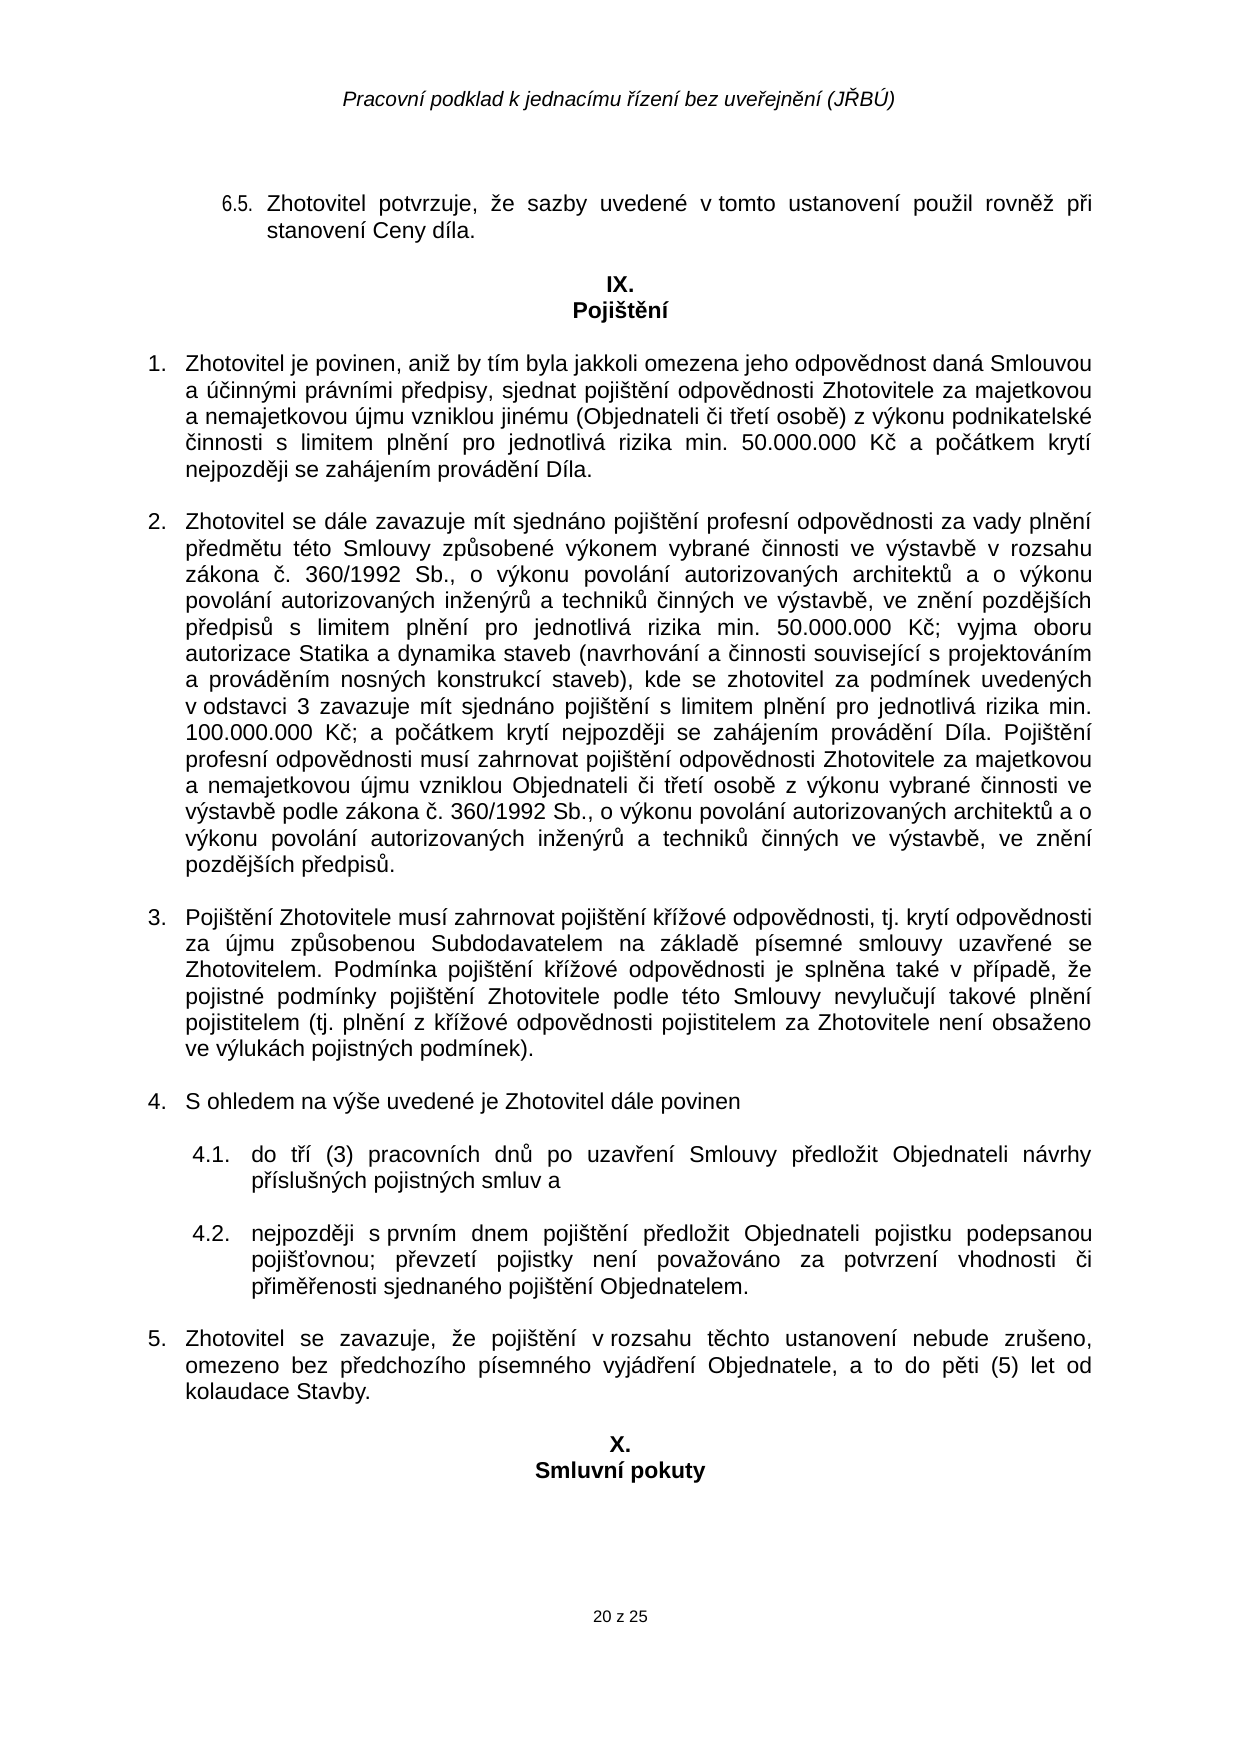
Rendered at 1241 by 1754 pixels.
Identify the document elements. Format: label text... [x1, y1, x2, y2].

text Pojištění [148, 297, 1093, 324]
list nejpozději s prvním dnem pojištění předložit Objednateli pojistku podepsanou pojišťovnou; převzetí pojistky není považováno za potvrzení vhodnosti či přiměřenosti sjednaného pojištění Objednatelem. [192, 1220, 1093, 1299]
text X. [148, 1431, 1093, 1457]
text Smluvní pokuty [148, 1457, 1093, 1483]
list do tří (3) pracovních dnů po uzavření Smlouvy předložit Objednateli návrhy příslušných pojistných smluv a [192, 1141, 1093, 1193]
list Zhotovitel se zavazuje, že pojištění v rozsahu těchto ustanovení nebude zrušeno, omezeno bez předchozího písemného vyjádření Objednatele, a to do pěti (5) let od kolaudace Stavby. [148, 1325, 1093, 1404]
list Zhotovitel potvrzuje, že sazby uvedené v tomto ustanovení použil rovněž při stanovení Ceny díla. [222, 190, 1093, 243]
list Pojištění Zhotovitele musí zahrnovat pojištění křížové odpovědnosti, tj. krytí odpovědnosti za újmu způsobenou Subdodavatelem na základě písemné smlouvy uzavřené se Zhotovitelem. Podmínka pojištění křížové odpovědnosti je splněna také v případě, že pojistné podmínky pojištění Zhotovitele podle této Smlouvy nevylučují takové plnění pojistitelem (tj. plnění z křížové odpovědnosti pojistitelem za Zhotovitele není obsaženo ve výlukách pojistných podmínek). [148, 904, 1093, 1062]
text IX. [148, 271, 1093, 297]
list S ohledem na výše uvedené je Zhotovitel dále povinen [148, 1088, 1093, 1114]
list Zhotovitel se dále zavazuje mít sjednáno pojištění profesní odpovědnosti za vady plnění předmětu této Smlouvy způsobené výkonem vybrané činnosti ve výstavbě v rozsahu zákona č. 360/1992 Sb., o výkonu povolání autorizovaných architektů a o výkonu povolání autorizovaných inženýrů a techniků činných ve výstavbě, ve znění pozdějších předpisů s limitem plnění pro jednotlivá rizika min. 50.000.000 Kč; vyjma oboru autorizace Statika a dynamika staveb (navrhování a činnosti související s projektováním a prováděním nosných konstrukcí staveb), kde se zhotovitel za podmínek uvedených v odstavci 3 zavazuje mít sjednáno pojištění s limitem plnění pro jednotlivá rizika min. 100.000.000 Kč; a počátkem krytí nejpozději se zahájením provádění Díla. Pojištění profesní odpovědnosti musí zahrnovat pojištění odpovědnosti Zhotovitele za majetkovou a nemajetkovou újmu vzniklou Objednateli či třetí osobě z výkonu vybrané činnosti ve výstavbě podle zákona č. 360/1992 Sb., o výkonu povolání autorizovaných architektů a o výkonu povolání autorizovaných inženýrů a techniků činných ve výstavbě, ve znění pozdějších předpisů. [148, 508, 1093, 877]
list Zhotovitel je povinen, aniž by tím byla jakkoli omezena jeho odpovědnost daná Smlouvou a účinnými právními předpisy, sjednat pojištění odpovědnosti Zhotovitele za majetkovou a nemajetkovou újmu vzniklou jinému (Objednateli či třetí osobě) z výkonu podnikatelské činnosti s limitem plnění pro jednotlivá rizika min. 50.000.000 Kč a počátkem krytí nejpozději se zahájením provádění Díla. [148, 350, 1093, 482]
